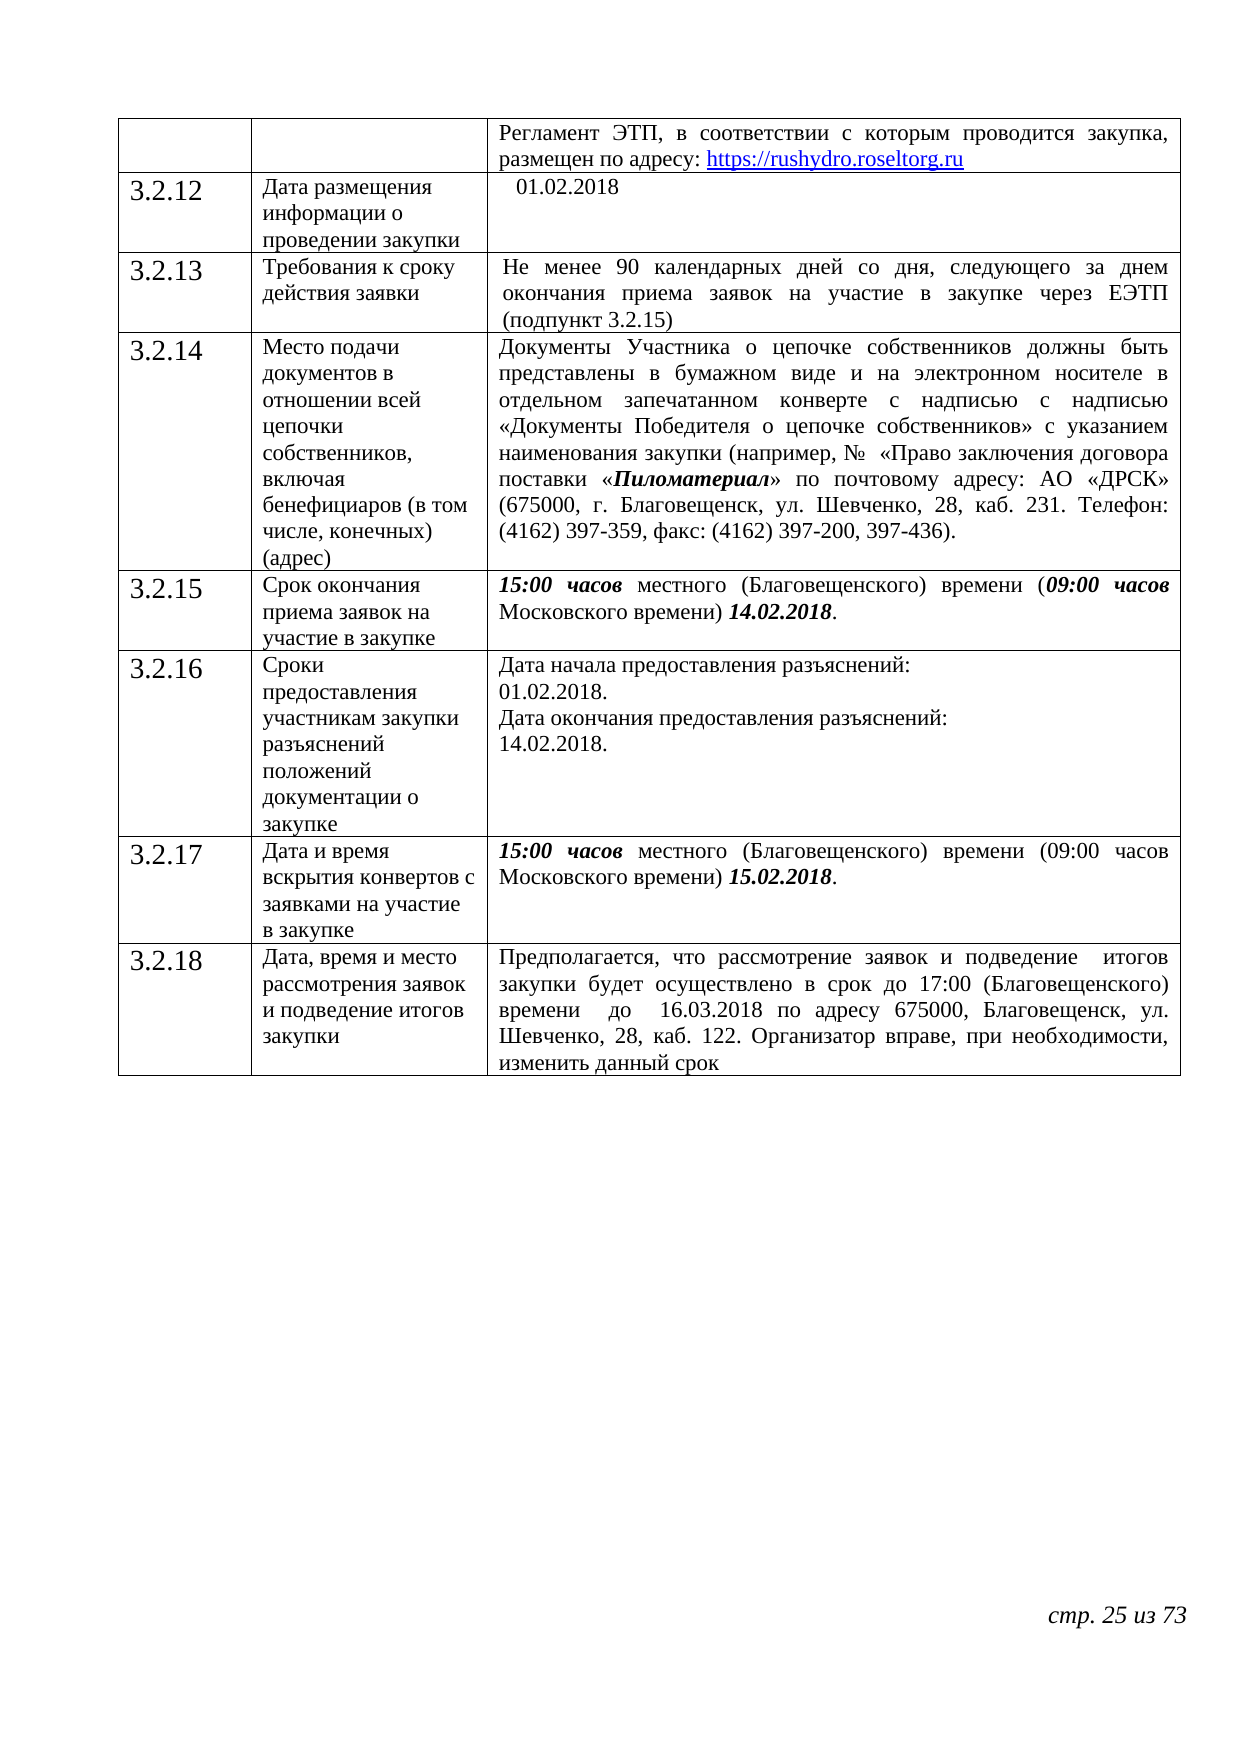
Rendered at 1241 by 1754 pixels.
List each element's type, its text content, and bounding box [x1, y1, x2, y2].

table_cell [119, 651, 251, 836]
table_cell Требования к сроку действия заявки [252, 253, 487, 332]
table_cell Место подачи документов в отношении всей цепочки собственников, включая бенефициаров (в том числе, конечных) (адрес) [252, 333, 487, 570]
table_cell Не менее 90 календарных дней со дня, следующего за днем окончания приема заявок на участие в закупке через ЕЭТП (подпункт 3.2.15) [488, 253, 1180, 332]
table_cell Дата, время и место рассмотрения заявок и подведение итогов закупки [252, 944, 487, 1075]
table_cell [119, 571, 251, 650]
table_cell 01.02.2018 [488, 173, 1180, 252]
table_cell 15:00 часов местного (Благовещенского) времени (09:00 часов Московского времени) 14.02.2018. [488, 571, 1180, 650]
table_cell [119, 837, 251, 942]
table_cell [119, 333, 251, 570]
table_cell Дата размещения информации о проведении закупки [252, 173, 487, 252]
table_cell 15:00 часов местного (Благовещенского) времени (09:00 часов Московского времени) 15.02.2018. [488, 837, 1180, 942]
table_cell Предполагается, что рассмотрение заявок и подведение итогов закупки будет осуществлено в срок до 17:00 (Благовещенского) времени до 16.03.2018 по адресу 675000, Благовещенск, ул. Шевченко, 28, каб. 122. Организатор вправе, при необходимости, изменить данный срок [488, 944, 1180, 1075]
table_cell Дата начала предоставления разъяснений: 01.02.2018. Дата окончания предоставления разъяснений: 14.02.2018. [488, 651, 1180, 836]
table_cell Срок окончания приема заявок на участие в закупке [252, 571, 487, 650]
table_cell [119, 253, 251, 332]
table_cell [252, 119, 487, 172]
table_cell Сроки предоставления участникам закупки разъяснений положений документации о закупке [252, 651, 487, 836]
table_cell [119, 173, 251, 252]
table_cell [488, 119, 1180, 172]
table_cell [119, 119, 251, 172]
table_cell Документы Участника о цепочке собственников должны быть представлены в бумажном виде и на электронном носителе в отдельном запечатанном конверте с надписью с надписью «Документы Победителя о цепочке собственников» с указанием наименования закупки (например, № «Право заключения договора поставки «Пиломатериал» по почтовому адресу: АО «ДРСК» (675000, г. Благовещенск, ул. Шевченко, 28, каб. 231. Телефон: (4162) 397-359, факс: (4162) 397-200, 397-436). [488, 333, 1180, 570]
table_cell Дата и время вскрытия конвертов с заявками на участие в закупке [252, 837, 487, 942]
table_cell [119, 944, 251, 1075]
